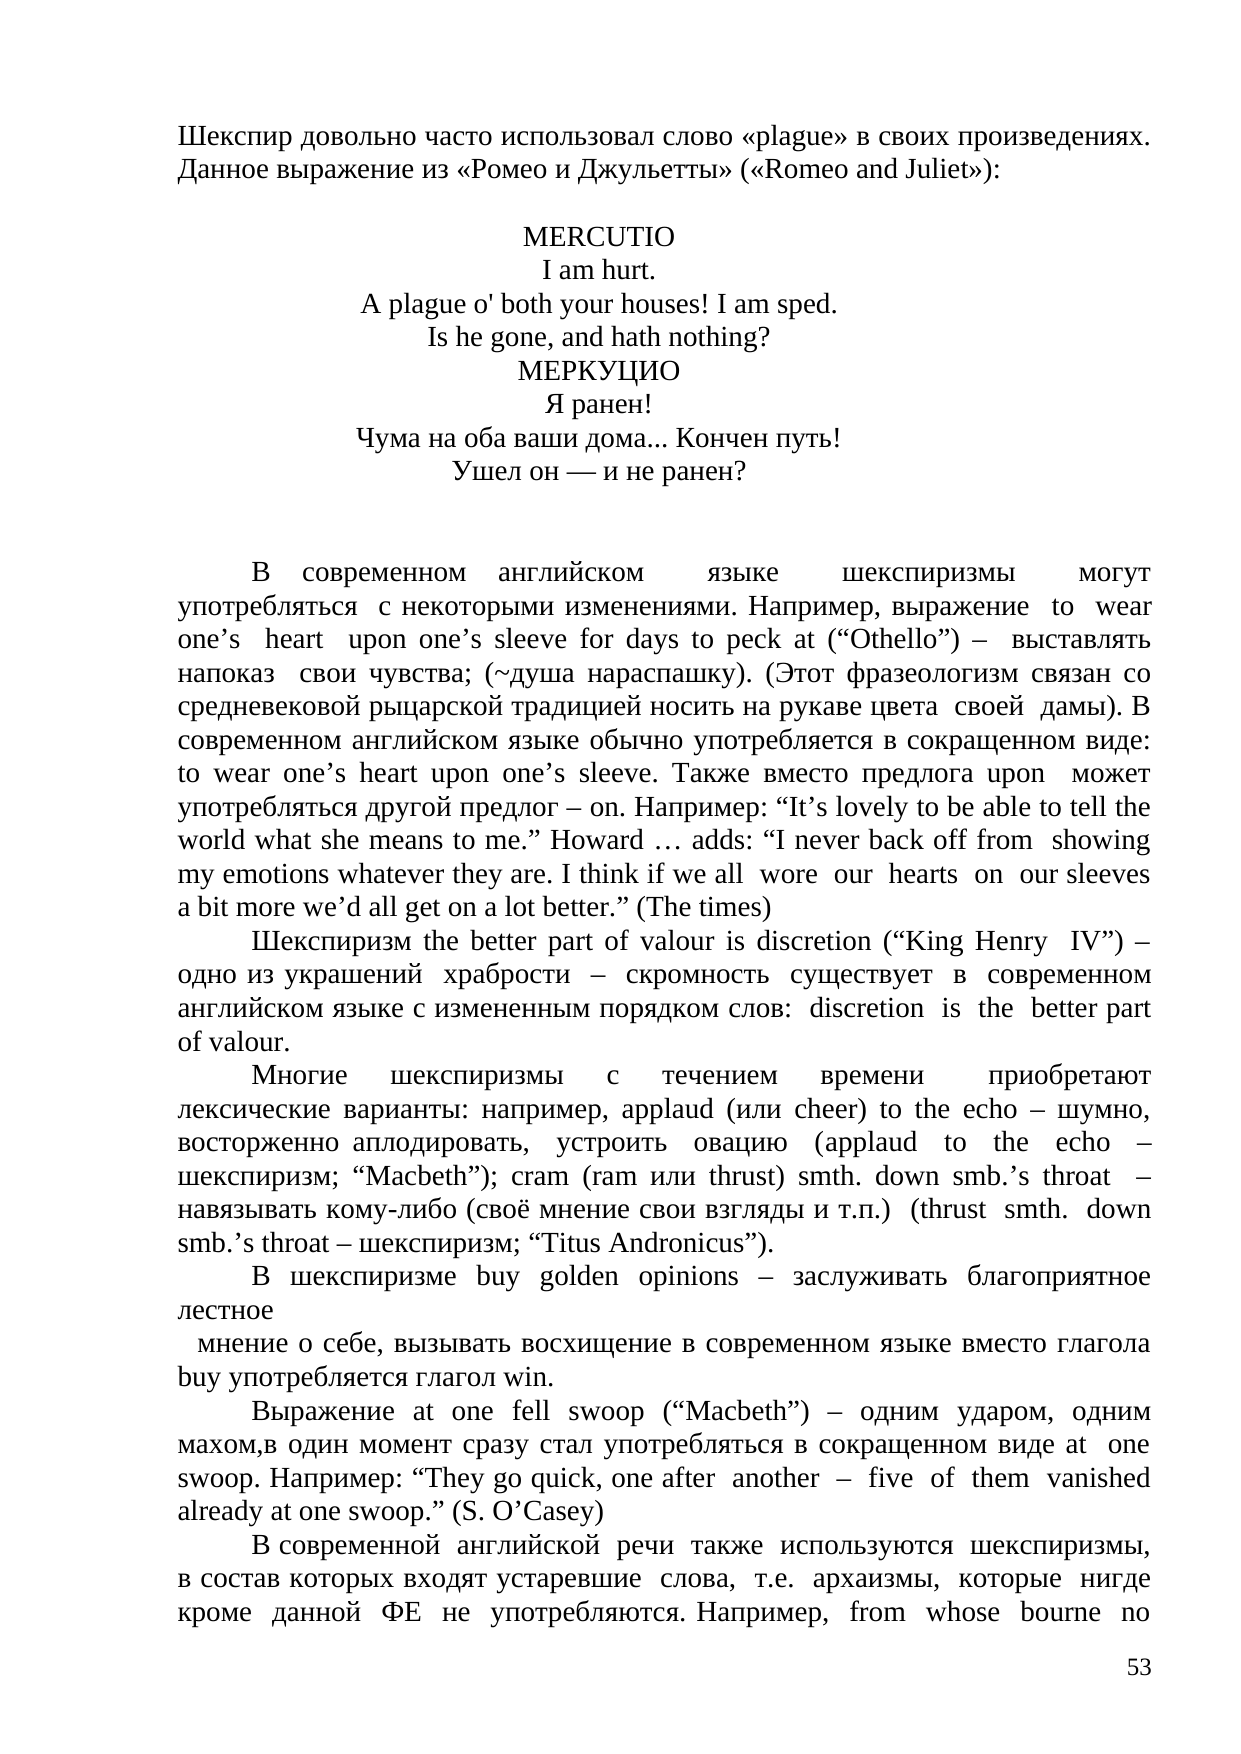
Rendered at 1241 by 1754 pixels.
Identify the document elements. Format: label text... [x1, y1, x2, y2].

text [177, 118, 1152, 185]
text Выражение at one fell swoop (“Macbeth”) – одним ударом, одним махом,в один момент сразу стал употребляться в сокращенном виде at one swoop. Например: “They go quick, one after another – five of them vanished already at one swoop.” (S. O’Casey) [177, 1393, 1152, 1527]
text Шекспиризм the better part of valour is discretion (“King Henry IV”) – одно из украшений храбрости – скромность существует в современном английском языке с измененным порядком слов: discretion is the better part of valour. [177, 923, 1152, 1057]
text Ушел он — и не ранен? [46, 453, 1152, 487]
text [177, 1527, 1152, 1627]
text мнение о себе, вызывать восхищение в современном языке вместо глагола buy употребляется глагол win. [177, 1326, 1152, 1393]
text В шекспиризме buy golden opinions – заслуживать благоприятное лестное [177, 1258, 1152, 1326]
text MERCUTIO [46, 219, 1152, 252]
text Is he gone, and hath nothing? [46, 319, 1152, 353]
text A plague o' both your houses! I am sped. [46, 286, 1152, 319]
text Я ранен! [46, 386, 1152, 420]
text Меркуцио [46, 353, 1152, 386]
text I am hurt. [46, 252, 1152, 286]
text Многие шекспиризмы с течением времени приобретают лексические варианты: например, applaud (или cheer) to the echo – шумно, восторженно аплодировать, устроить овацию (applaud to the echo – шекспиризм; “Macbeth”); cram (ram или thrust) smth. down smb.’s throat – навязывать кому-либо (своё мнение свои взгляды и т.п.) (thrust smth. down smb.’s throat – шекспиризм; “Titus Andronicus”). [177, 1057, 1152, 1258]
text В современном английском языке шекспиризмы могут употребляться с некоторыми изменениями. Например, выражение to wear one’s heart upon one’s sleeve for days to peck at (“Othello”) – выставлять напоказ свои чувства; (~душа нараспашку). (Этот фразеологизм связан со средневековой рыцарской традицией носить на рукаве цвета своей дамы). В современном английском языке обычно употребляется в сокращенном виде: to wear one’s heart upon one’s sleeve. Также вместо предлога upon может употребляться другой предлог – on. Например: “It’s lovely to be able to tell the world what she means to me.” Howard … adds: “I never back off from showing my emotions whatever they are. I think if we all wore our hearts on our sleeves a bit more we’d all get on a lot better.” (The times) [177, 554, 1152, 923]
text Чума на оба ваши дома... Кончен путь! [46, 420, 1152, 453]
